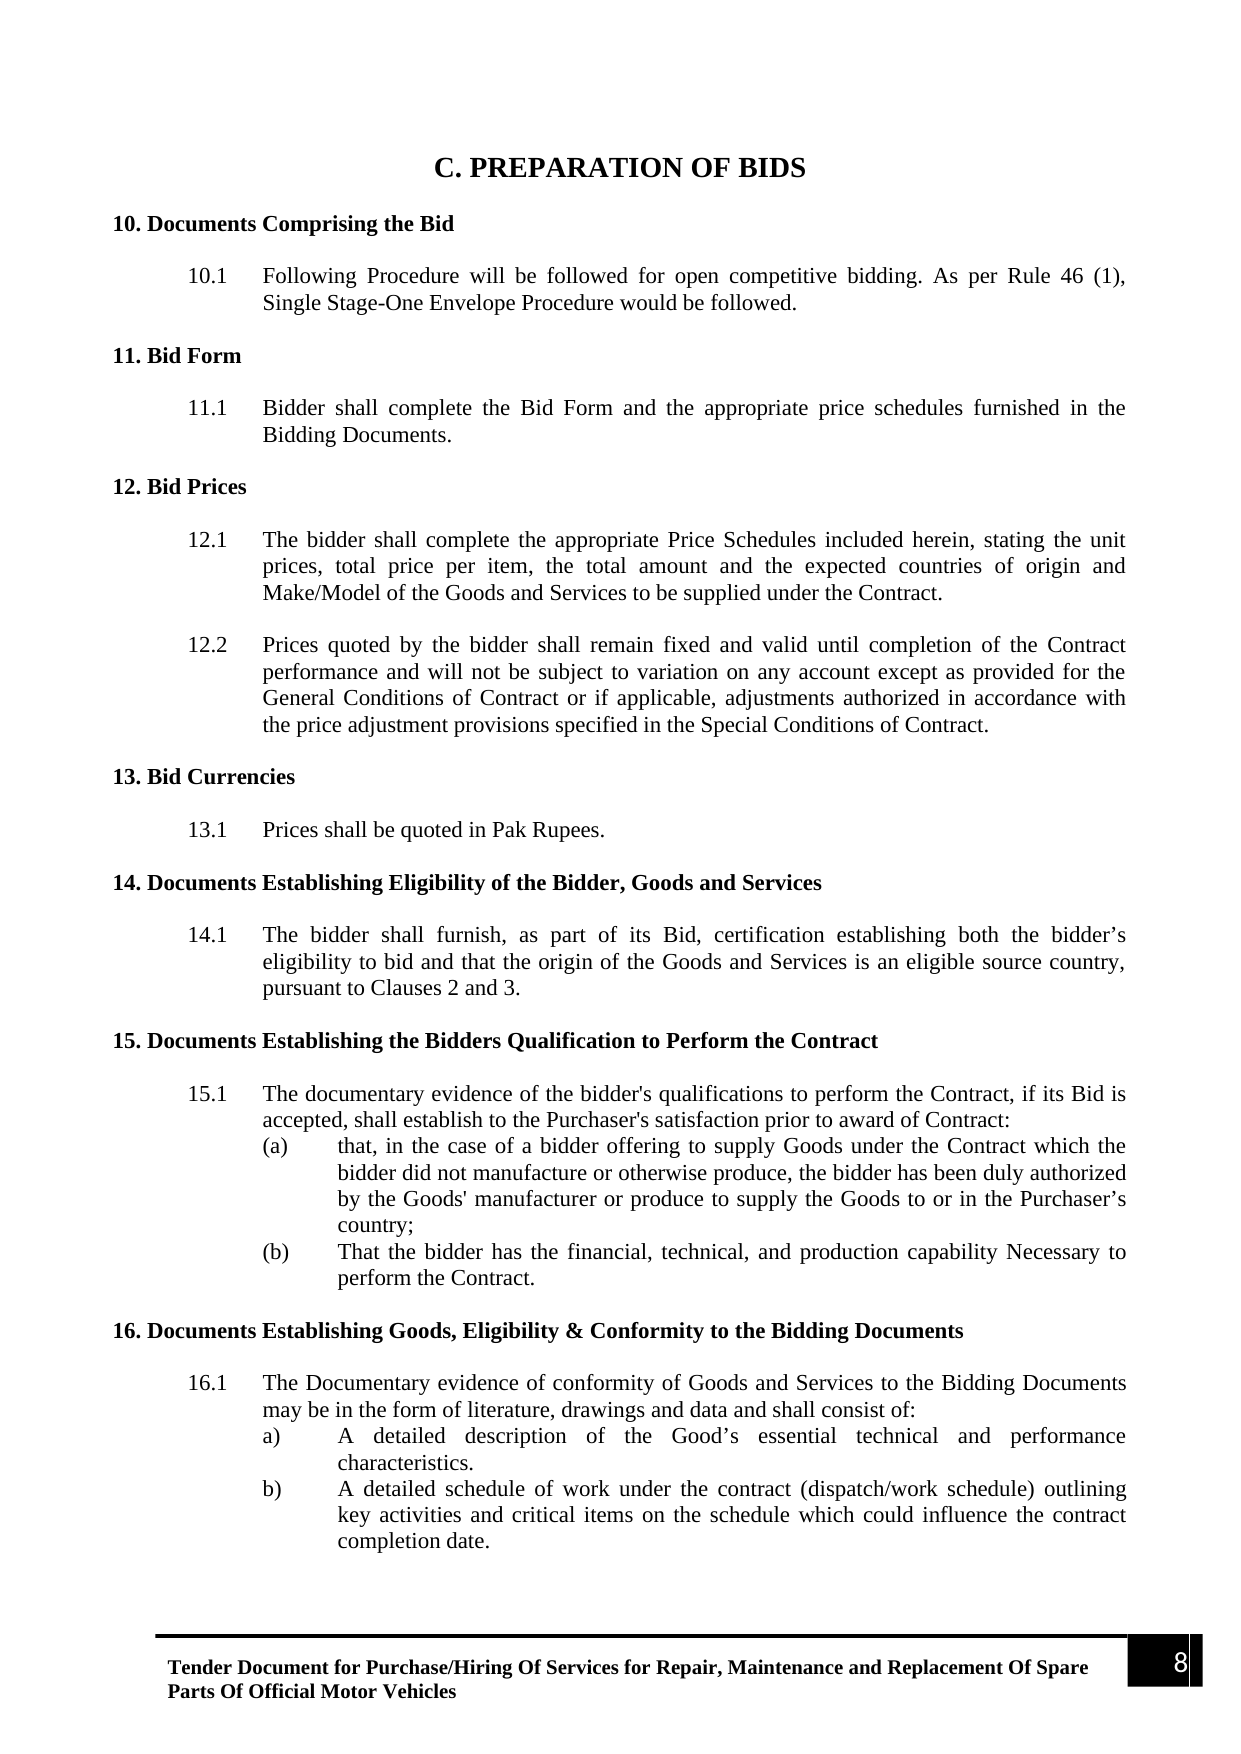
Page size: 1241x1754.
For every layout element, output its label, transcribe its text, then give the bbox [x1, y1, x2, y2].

text 10. Documents Comprising the Bid [112, 210, 1128, 236]
text 14. Documents Establishing Eligibility of the Bidder, Goods and Services [112, 869, 1128, 895]
text (a) that, in the case of a bidder offering to supply Goods under the Contract which the bidder did not manufacture or otherwise produce, the bidder has been duly authorized by the Goods' manufacturer or produce to supply the Goods to or in the Purchaser’s country; [262, 1132, 1128, 1238]
text 16.1 The Documentary evidence of conformity of Goods and Services to the Bidding Documents may be in the form of literature, drawings and data and shall consist of: [187, 1369, 1128, 1422]
text 13. Bid Currencies [112, 763, 1128, 790]
text 16. Documents Establishing Goods, Eligibility & Conformity to the Bidding Documents [112, 1317, 1128, 1343]
text a) A detailed description of the Good’s essential technical and performance characteristics. [262, 1422, 1128, 1475]
text 12.1 The bidder shall complete the appropriate Price Schedules included herein, stating the unit prices, total price per item, the total amount and the expected countries of origin and Make/Model of the Goods and Services to be supplied under the Contract. [187, 526, 1128, 605]
text (b) That the bidder has the financial, technical, and production capability Necessary to perform the Contract. [262, 1238, 1128, 1290]
text 11.1 Bidder shall complete the Bid Form and the appropriate price schedules furnished in the Bidding Documents. [187, 394, 1128, 447]
text 12. Bid Prices [112, 473, 1128, 500]
text C. PREPARATION OF BIDS [112, 150, 1128, 183]
text 10.1 Following Procedure will be followed for open competitive bidding. As per Rule 46 (1), Single Stage-One Envelope Procedure would be followed. [187, 263, 1128, 315]
text 15.1 The documentary evidence of the bidder's qualifications to perform the Contract, if its Bid is accepted, shall establish to the Purchaser's satisfaction prior to award of Contract: [187, 1079, 1128, 1132]
text 11. Bid Form [112, 342, 1128, 368]
text b) A detailed schedule of work under the contract (dispatch/work schedule) outlining key activities and critical items on the schedule which could influence the contract completion date. [262, 1475, 1128, 1554]
text 12.2 Prices quoted by the bidder shall remain fixed and valid until completion of the Contract performance and will not be subject to variation on any account except as provided for the General Conditions of Contract or if applicable, adjustments authorized in accordance with the price adjustment provisions specified in the Special Conditions of Contract. [187, 632, 1128, 737]
text 15. Documents Establishing the Bidders Qualification to Perform the Contract [112, 1027, 1128, 1053]
text 14.1 The bidder shall furnish, as part of its Bid, certification establishing both the bidder’s eligibility to bid and that the origin of the Goods and Services is an eligible source country, pursuant to Clauses 2 and 3. [187, 921, 1128, 1001]
text 13.1 Prices shall be quoted in Pak Rupees. [112, 816, 1128, 842]
